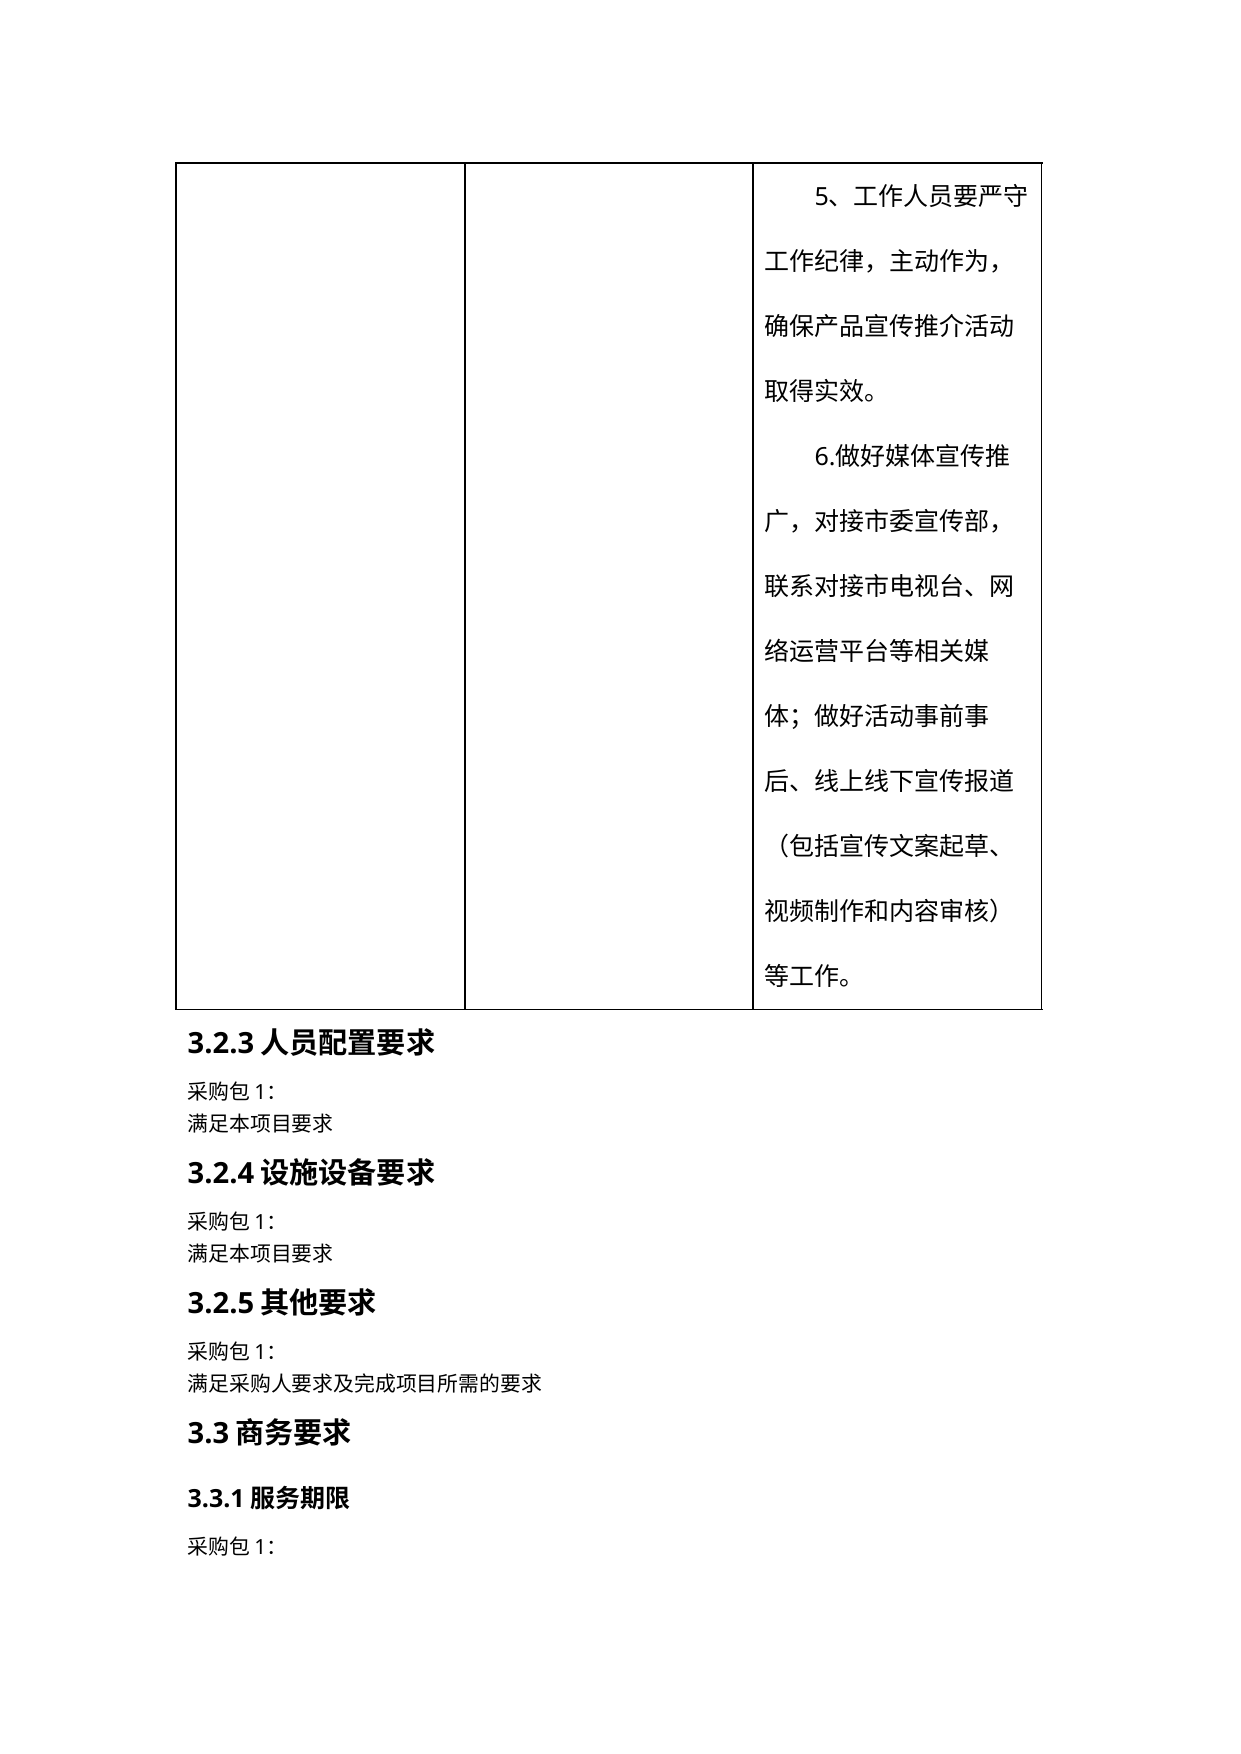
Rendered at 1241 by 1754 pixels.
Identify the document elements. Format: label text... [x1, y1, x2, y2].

text 采购包1： [187, 1530, 1053, 1563]
text 采购包1： [187, 1075, 1053, 1108]
text 3.2.3人员配置要求 [187, 1010, 1053, 1075]
text 3.3.1服务期限 [187, 1465, 1053, 1530]
text 满足采购人要求及完成项目所需的要求 [187, 1368, 1053, 1400]
table_cell 1 [177, 164, 464, 1008]
text 采购包1： [187, 1205, 1053, 1238]
text 采购包1： [187, 1335, 1053, 1368]
table_cell [466, 164, 752, 1008]
text 3.2.5其他要求 [187, 1270, 1053, 1335]
text 满足本项目要求 [187, 1108, 1053, 1140]
text 3.3商务要求 [187, 1400, 1053, 1465]
text 3.2.4设施设备要求 [187, 1140, 1053, 1205]
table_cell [754, 164, 1041, 1008]
text 满足本项目要求 [187, 1238, 1053, 1270]
